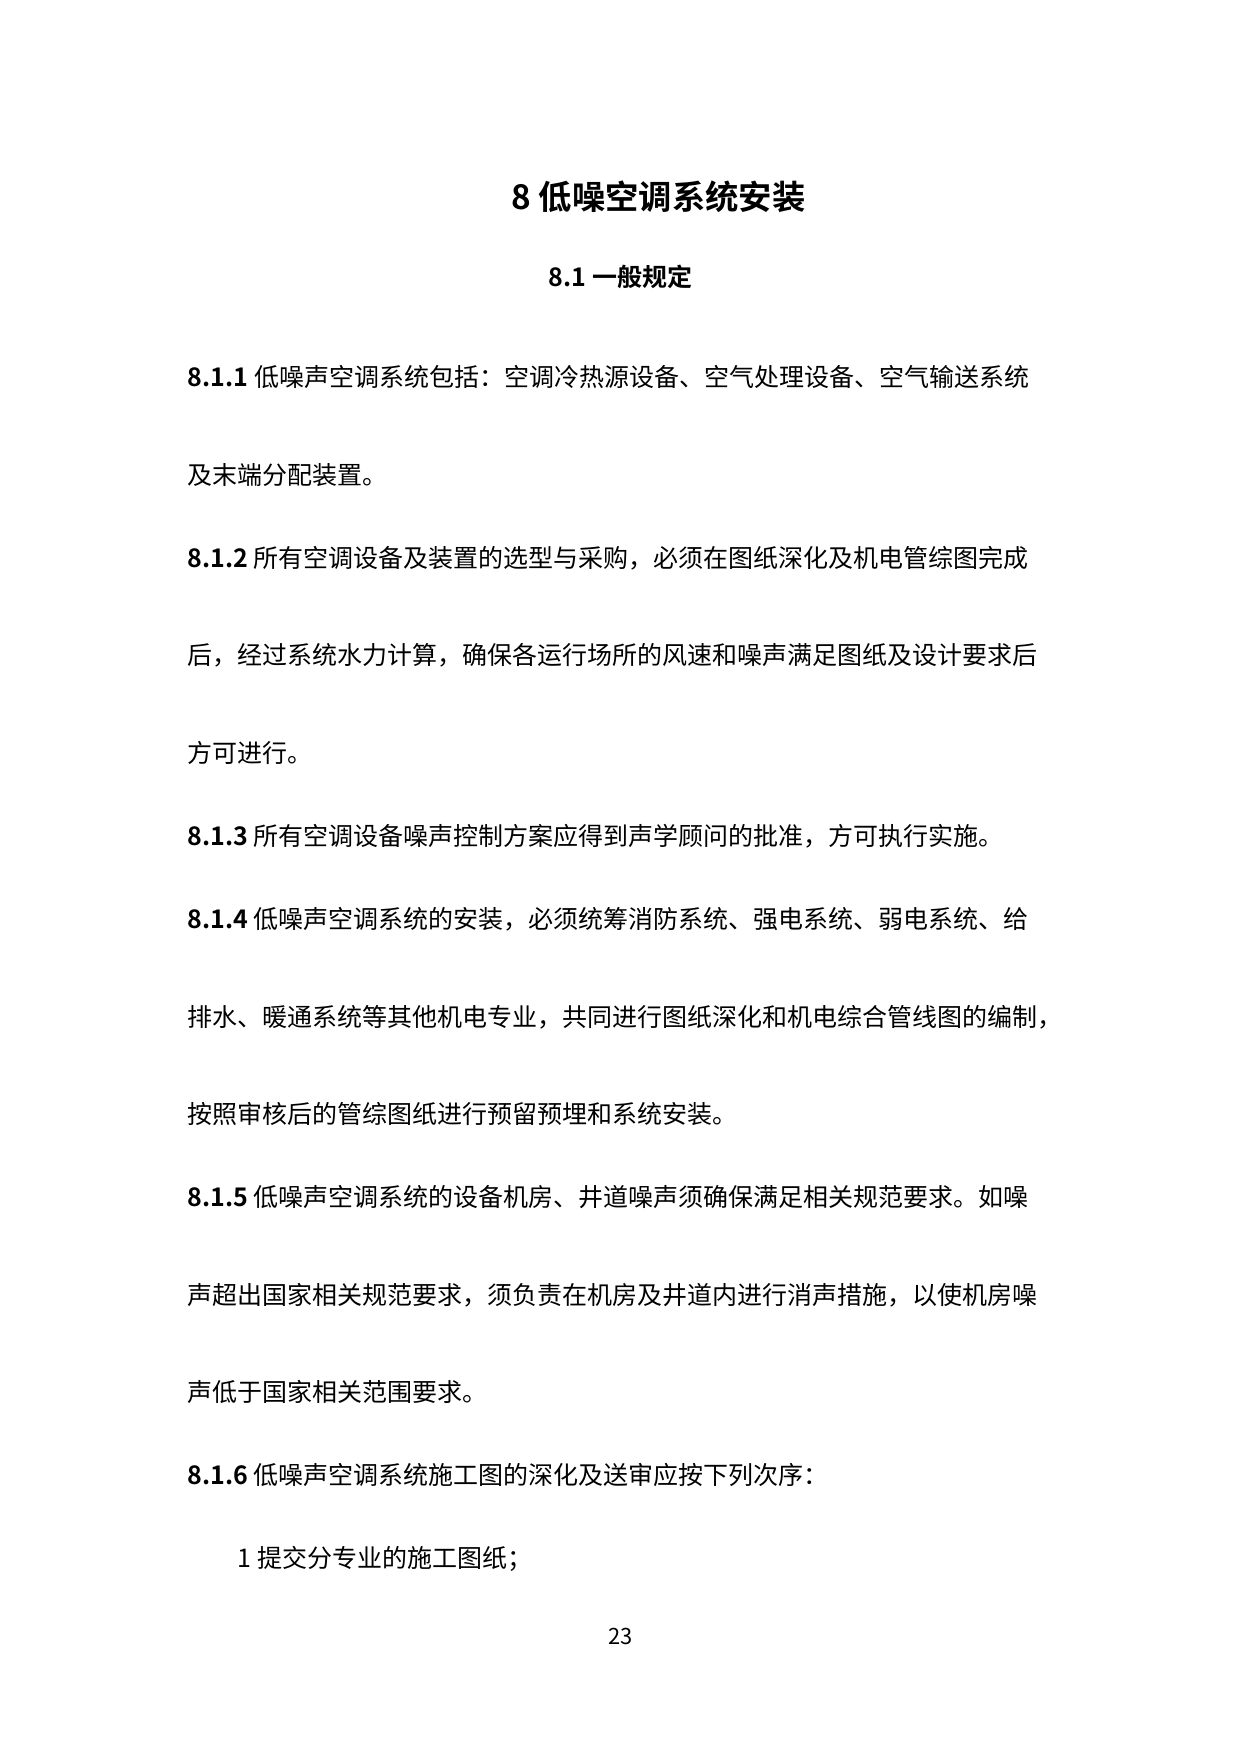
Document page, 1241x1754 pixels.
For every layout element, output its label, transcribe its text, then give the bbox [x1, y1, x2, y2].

text 8.1.5 低噪声空调系统的设备机房、井道噪声须确保满足相关规范要求。如噪声超出国家相关规范要求，须负责在机房及井道内进行消声措施，以使机房噪声低于国家相关范围要求。 [187, 1163, 1053, 1423]
text 8.1.3 所有空调设备噪声控制方案应得到声学顾问的批准，方可执行实施。 [187, 802, 1053, 867]
text 8.1.1 低噪声空调系统包括：空调冷热源设备、空气处理设备、空气输送系统及末端分配装置。 [187, 343, 1053, 506]
subtitle 8 低噪空调系统安装 [247, 162, 1053, 227]
text 8.1 一般规定 [211, 243, 1030, 308]
text 1 提交分专业的施工图纸； [187, 1524, 1053, 1589]
text 8.1.6 低噪声空调系统施工图的深化及送审应按下列次序： [187, 1441, 1053, 1506]
text 8.1.2 所有空调设备及装置的选型与采购，必须在图纸深化及机电管综图完成后，经过系统水力计算，确保各运行场所的风速和噪声满足图纸及设计要求后方可进行。 [187, 524, 1053, 784]
text 8.1.4 低噪声空调系统的安装，必须统筹消防系统、强电系统、弱电系统、给排水、暖通系统等其他机电专业，共同进行图纸深化和机电综合管线图的编制，按照审核后的管综图纸进行预留预埋和系统安装。 [187, 885, 1053, 1145]
